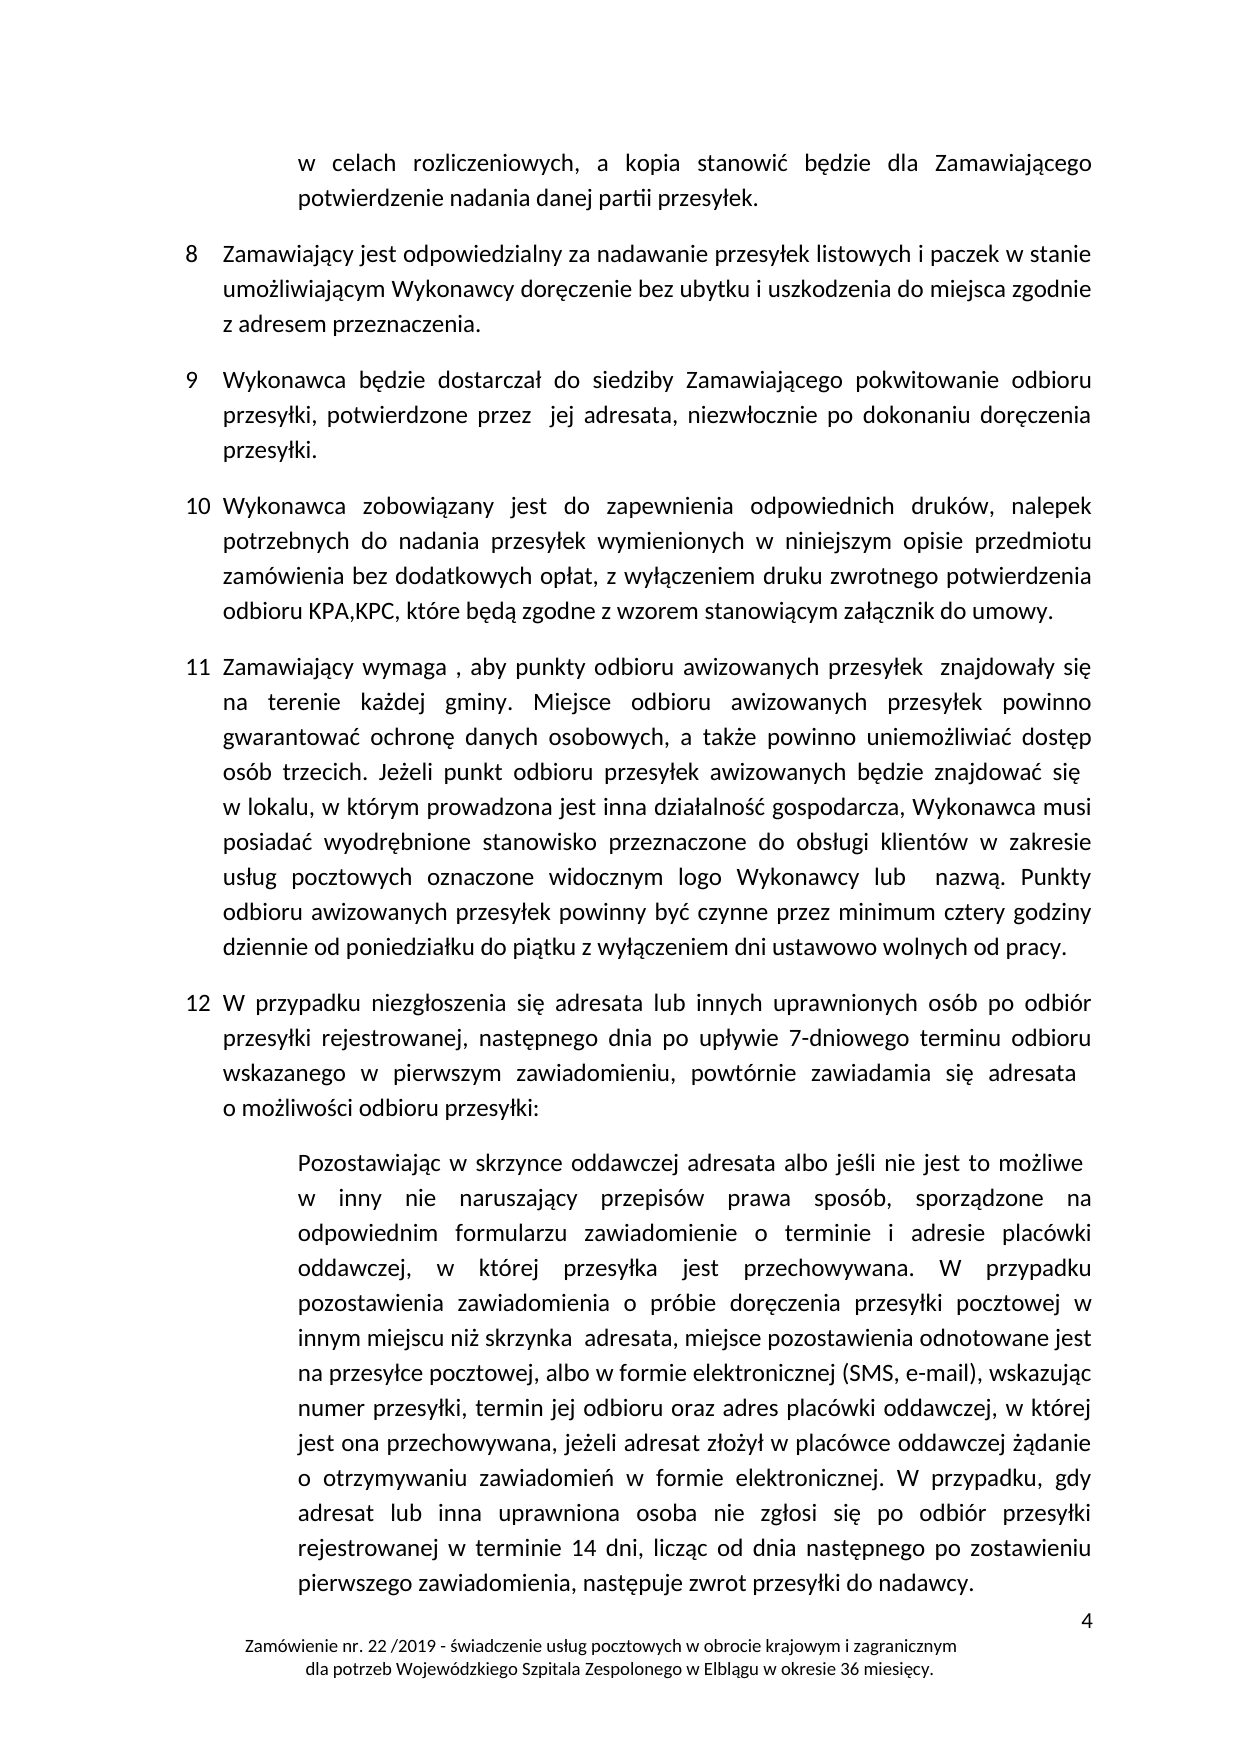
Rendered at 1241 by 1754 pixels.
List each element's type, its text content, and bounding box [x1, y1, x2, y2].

list W przypadku niezgłoszenia się adresata lub innych uprawnionych osób po odbiór przesyłki rejestrowanej, następnego dnia po upływie 7-dniowego terminu odbioru wskazanego w pierwszym zawiadomieniu, powtórnie zawiadamia się adresata o możliwości odbioru przesyłki: [185, 987, 1093, 1122]
list Zamawiający jest odpowiedzialny za nadawanie przesyłek listowych i paczek w stanie umożliwiającym Wykonawcy doręczenie bez ubytku i uszkodzenia do miejsca zgodnie z adresem przeznaczenia. [185, 238, 1093, 339]
list Zamawiający wymaga , aby punkty odbioru awizowanych przesyłek znajdowały się na terenie każdej gminy. Miejsce odbioru awizowanych przesyłek powinno gwarantować ochronę danych osobowych, a także powinno uniemożliwiać dostęp osób trzecich. Jeżeli punkt odbioru przesyłek awizowanych będzie znajdować się w lokalu, w którym prowadzona jest inna działalność gospodarcza, Wykonawca musi posiadać wyodrębnione stanowisko przeznaczone do obsługi klientów w zakresie usług pocztowych oznaczone widocznym logo Wykonawcy lub nazwą. Punkty odbioru awizowanych przesyłek powinny być czynne przez minimum cztery godziny dziennie od poniedziałku do piątku z wyłączeniem dni ustawowo wolnych od pracy. [185, 651, 1093, 961]
list Pozostawiając w skrzynce oddawczej adresata albo jeśli nie jest to możliwe w inny nie naruszający przepisów prawa sposób, sporządzone na odpowiednim formularzu zawiadomienie o terminie i adresie placówki oddawczej, w której przesyłka jest przechowywana. W przypadku pozostawienia zawiadomienia o próbie doręczenia przesyłki pocztowej w innym miejscu niż skrzynka adresata, miejsce pozostawienia odnotowane jest na przesyłce pocztowej, albo w formie elektronicznej (SMS, e-mail), wskazując numer przesyłki, termin jej odbioru oraz adres placówki oddawczej, w której jest ona przechowywana, jeżeli adresat złożył w placówce oddawczej żądanie o otrzymywaniu zawiadomień w formie elektronicznej. W przypadku, gdy adresat lub inna uprawniona osoba nie zgłosi się po odbiór przesyłki rejestrowanej w terminie 14 dni, licząc od dnia następnego po zostawieniu pierwszego zawiadomienia, następuje zwrot przesyłki do nadawcy. [298, 1148, 1093, 1598]
list Wykonawca będzie dostarczał do siedziby Zamawiającego pokwitowanie odbioru przesyłki, potwierdzone przez jej adresata, niezwłocznie po dokonaniu doręczenia przesyłki. [185, 364, 1093, 465]
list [260, 148, 1093, 213]
list Wykonawca zobowiązany jest do zapewnienia odpowiednich druków, nalepek potrzebnych do nadania przesyłek wymienionych w niniejszym opisie przedmiotu zamówienia bez dodatkowych opłat, z wyłączeniem druku zwrotnego potwierdzenia odbioru KPA,KPC, które będą zgodne z wzorem stanowiącym załącznik do umowy. [185, 490, 1093, 626]
